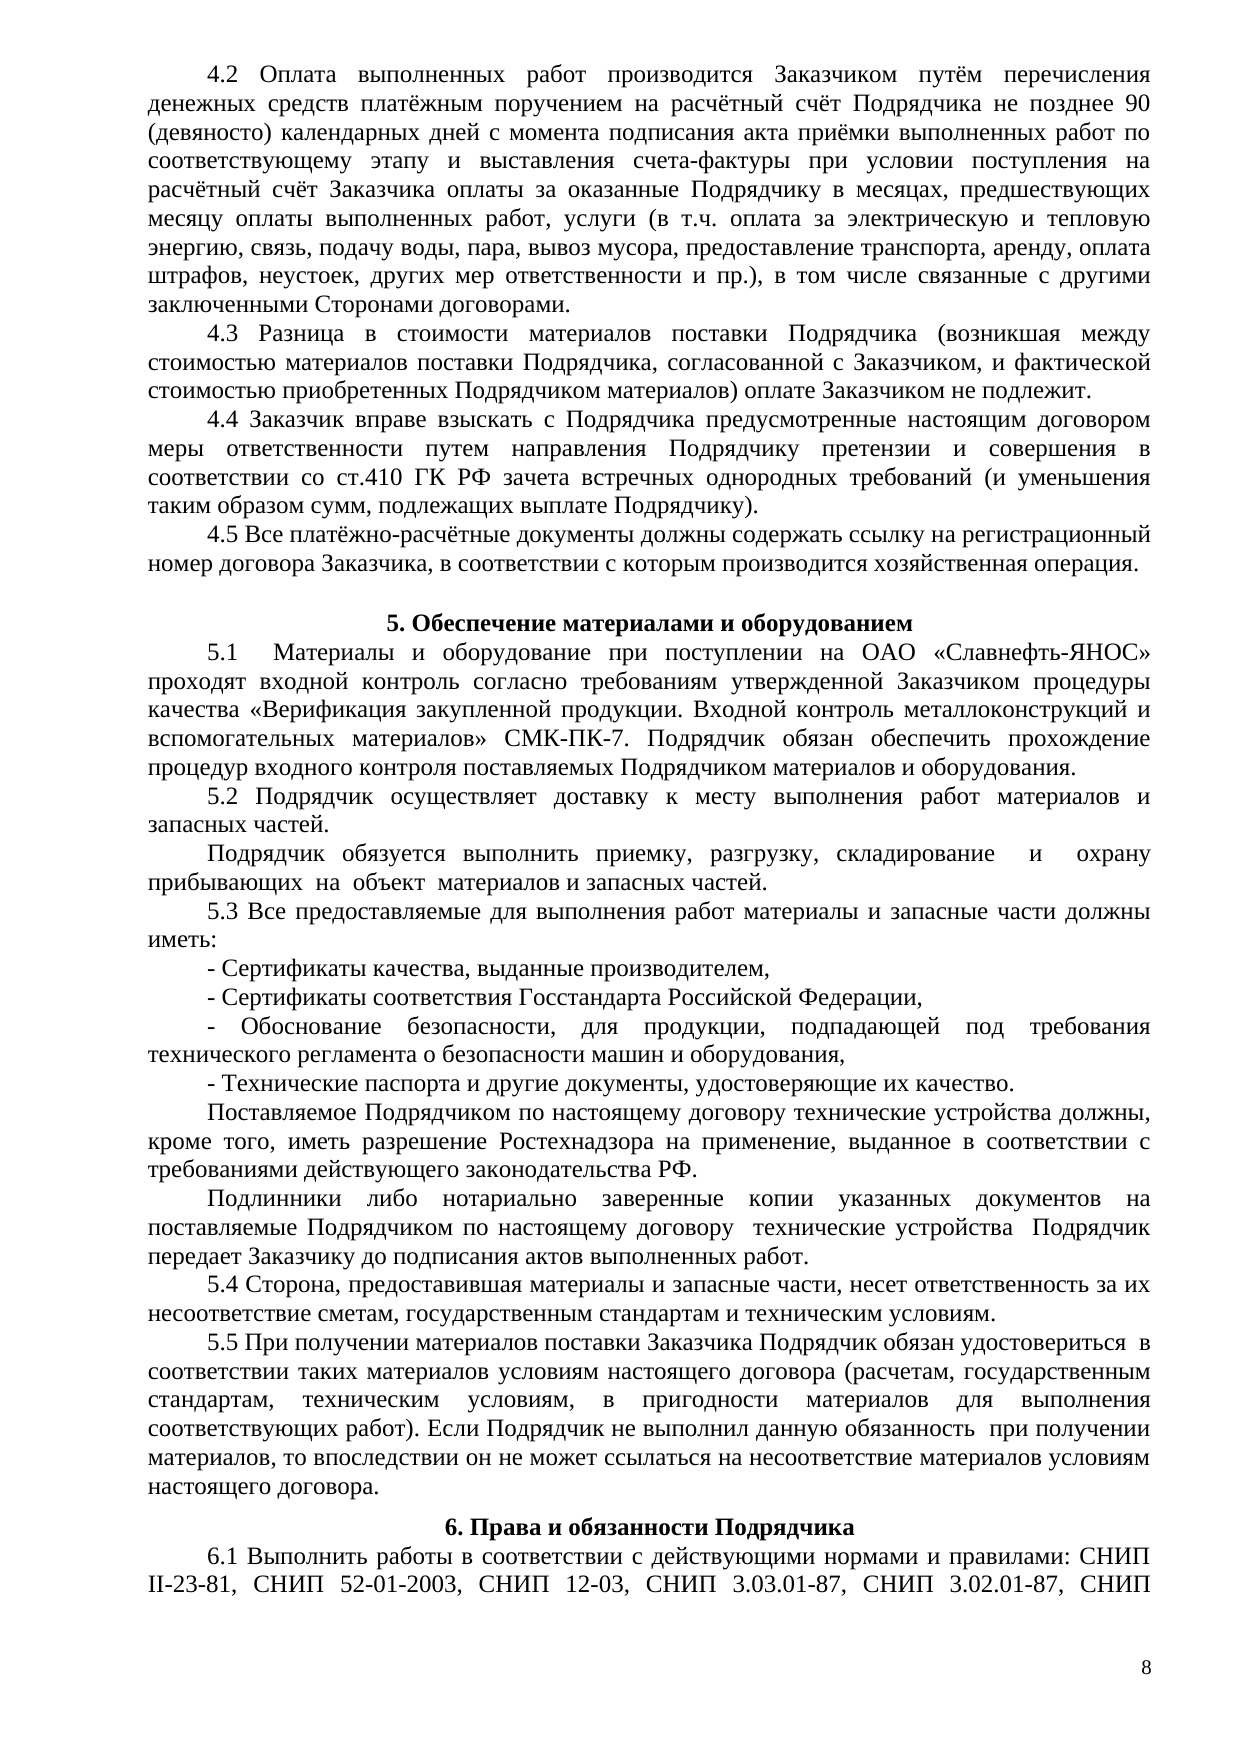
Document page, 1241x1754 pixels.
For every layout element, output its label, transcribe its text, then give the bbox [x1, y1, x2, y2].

text 4.5 Все платёжно-расчётные документы должны содержать ссылку на регистрационный номер договора Заказчика, в соответствии с которым производится хозяйственная операция. [148, 519, 1152, 577]
text 4.4 Заказчик вправе взыскать с Подрядчика предусмотренные настоящим договором меры ответственности путем направления Подрядчику претензии и совершения в соответствии со ст.410 ГК РФ зачета встречных однородных требований (и уменьшения таким образом сумм, подлежащих выплате Подрядчику). [148, 404, 1152, 519]
text 5.4 Сторона, предоставившая материалы и запасные части, несет ответственность за их несоответствие сметам, государственным стандартам и техническим условиям. [148, 1269, 1152, 1327]
text - Обоснование безопасности, для продукции, подпадающей под требования технического регламента о безопасности машин и оборудования, [148, 1011, 1152, 1068]
text 5.2 Подрядчик осуществляет доставку к месту выполнения работ материалов и запасных частей. [148, 781, 1152, 838]
text 5. Обеспечение материалами и оборудованием [148, 608, 1152, 637]
text 4.2 Оплата выполненных работ производится Заказчиком путём перечисления денежных средств платёжным поручением на расчётный счёт Подрядчика не позднее 90 (девяносто) календарных дней с момента подписания акта приёмки выполненных работ по соответствующему этапу и выставления счета-фактуры при условии поступления на расчётный счёт Заказчика оплаты за оказанные Подрядчику в месяцах, предшествующих месяцу оплаты выполненных работ, услуги (в т.ч. оплата за электрическую и тепловую энергию, связь, подачу воды, пара, вывоз мусора, предоставление транспорта, аренду, оплата штрафов, неустоек, других мер ответственности и пр.), в том числе связанные с другими заключенными Сторонами договорами. [148, 59, 1152, 318]
text 5.1 Материалы и оборудование при поступлении на ОАО «Славнефть-ЯНОС» проходят входной контроль согласно требованиям утвержденной Заказчиком процедуры качества «Верификация закупленной продукции. Входной контроль металлоконструкций и вспомогательных материалов» СМК-ПК-7. Подрядчик обязан обеспечить прохождение процедур входного контроля поставляемых Подрядчиком материалов и оборудования. [148, 637, 1152, 781]
text 5.3 Все предоставляемые для выполнения работ материалы и запасные части должны иметь: [148, 896, 1152, 953]
text Поставляемое Подрядчиком по настоящему договору технические устройства должны, кроме того, иметь разрешение Ростехнадзора на применение, выданное в соответствии с требованиями действующего законодательства РФ. [148, 1097, 1152, 1183]
text - Сертификаты качества, выданные производителем, [148, 953, 1152, 982]
text - Сертификаты соответствия Госстандарта Российской Федерации, [148, 982, 1152, 1011]
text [148, 1541, 1152, 1598]
text 6. Права и обязанности Подрядчика [148, 1512, 1152, 1541]
text 4.3 Разница в стоимости материалов поставки Подрядчика (возникшая между стоимостью материалов поставки Подрядчика, согласованной с Заказчиком, и фактической стоимостью приобретенных Подрядчиком материалов) оплате Заказчиком не подлежит. [148, 318, 1152, 404]
text - Технические паспорта и другие документы, удостоверяющие их качество. [148, 1068, 1152, 1097]
text 5.5 При получении материалов поставки Заказчика Подрядчик обязан удостовериться в соответствии таких материалов условиям настоящего договора (расчетам, государственным стандартам, техническим условиям, в пригодности материалов для выполнения соответствующих работ). Если Подрядчик не выполнил данную обязанность при получении материалов, то впоследствии он не может ссылаться на несоответствие материалов условиям настоящего договора. [148, 1327, 1152, 1499]
text Подрядчик обязуется выполнить приемку, разгрузку, складирование и охрану прибывающих на объект материалов и запасных частей. [148, 838, 1152, 896]
text Подлинники либо нотариально заверенные копии указанных документов на поставляемые Подрядчиком по настоящему договору технические устройства Подрядчик передает Заказчику до подписания актов выполненных работ. [148, 1183, 1152, 1269]
